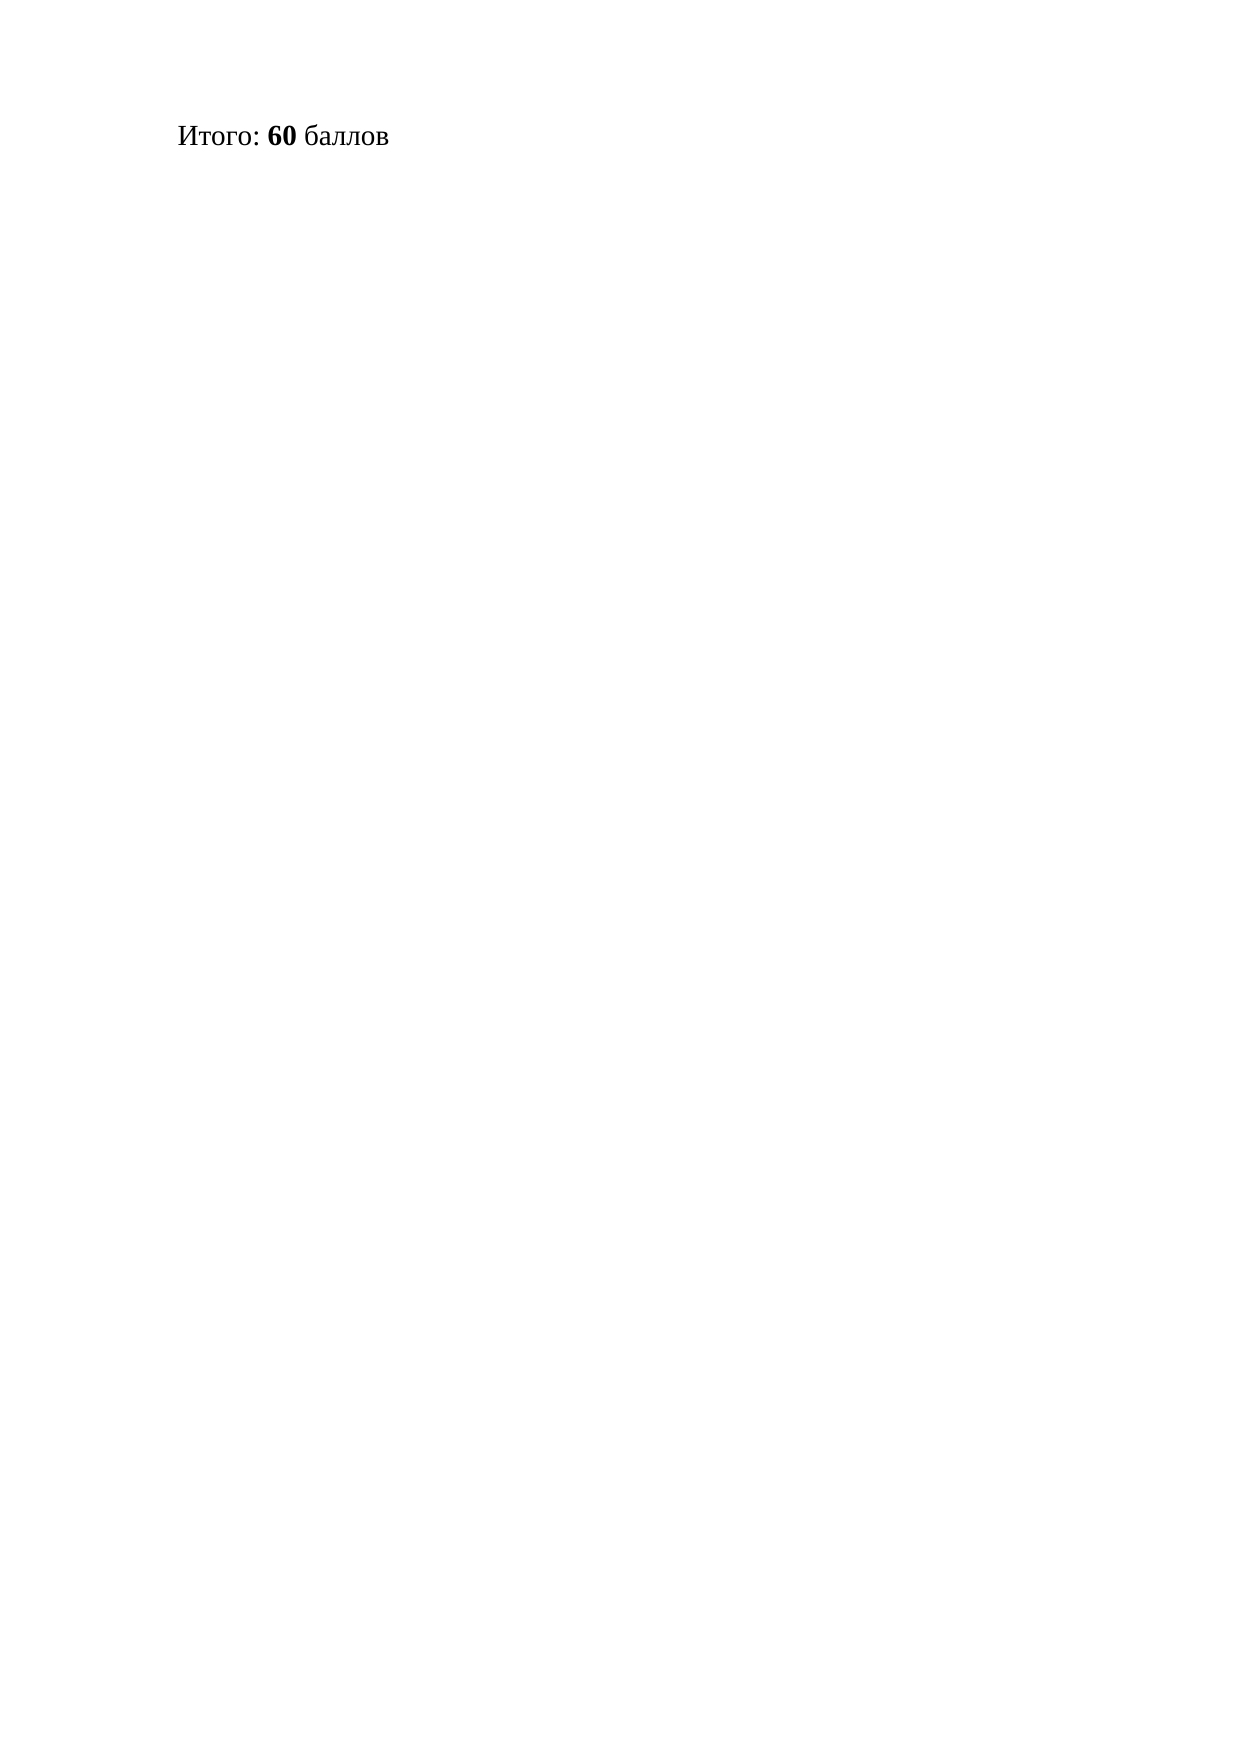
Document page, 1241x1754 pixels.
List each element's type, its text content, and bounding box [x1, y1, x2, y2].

text Итого: 60 баллов [177, 118, 1152, 152]
